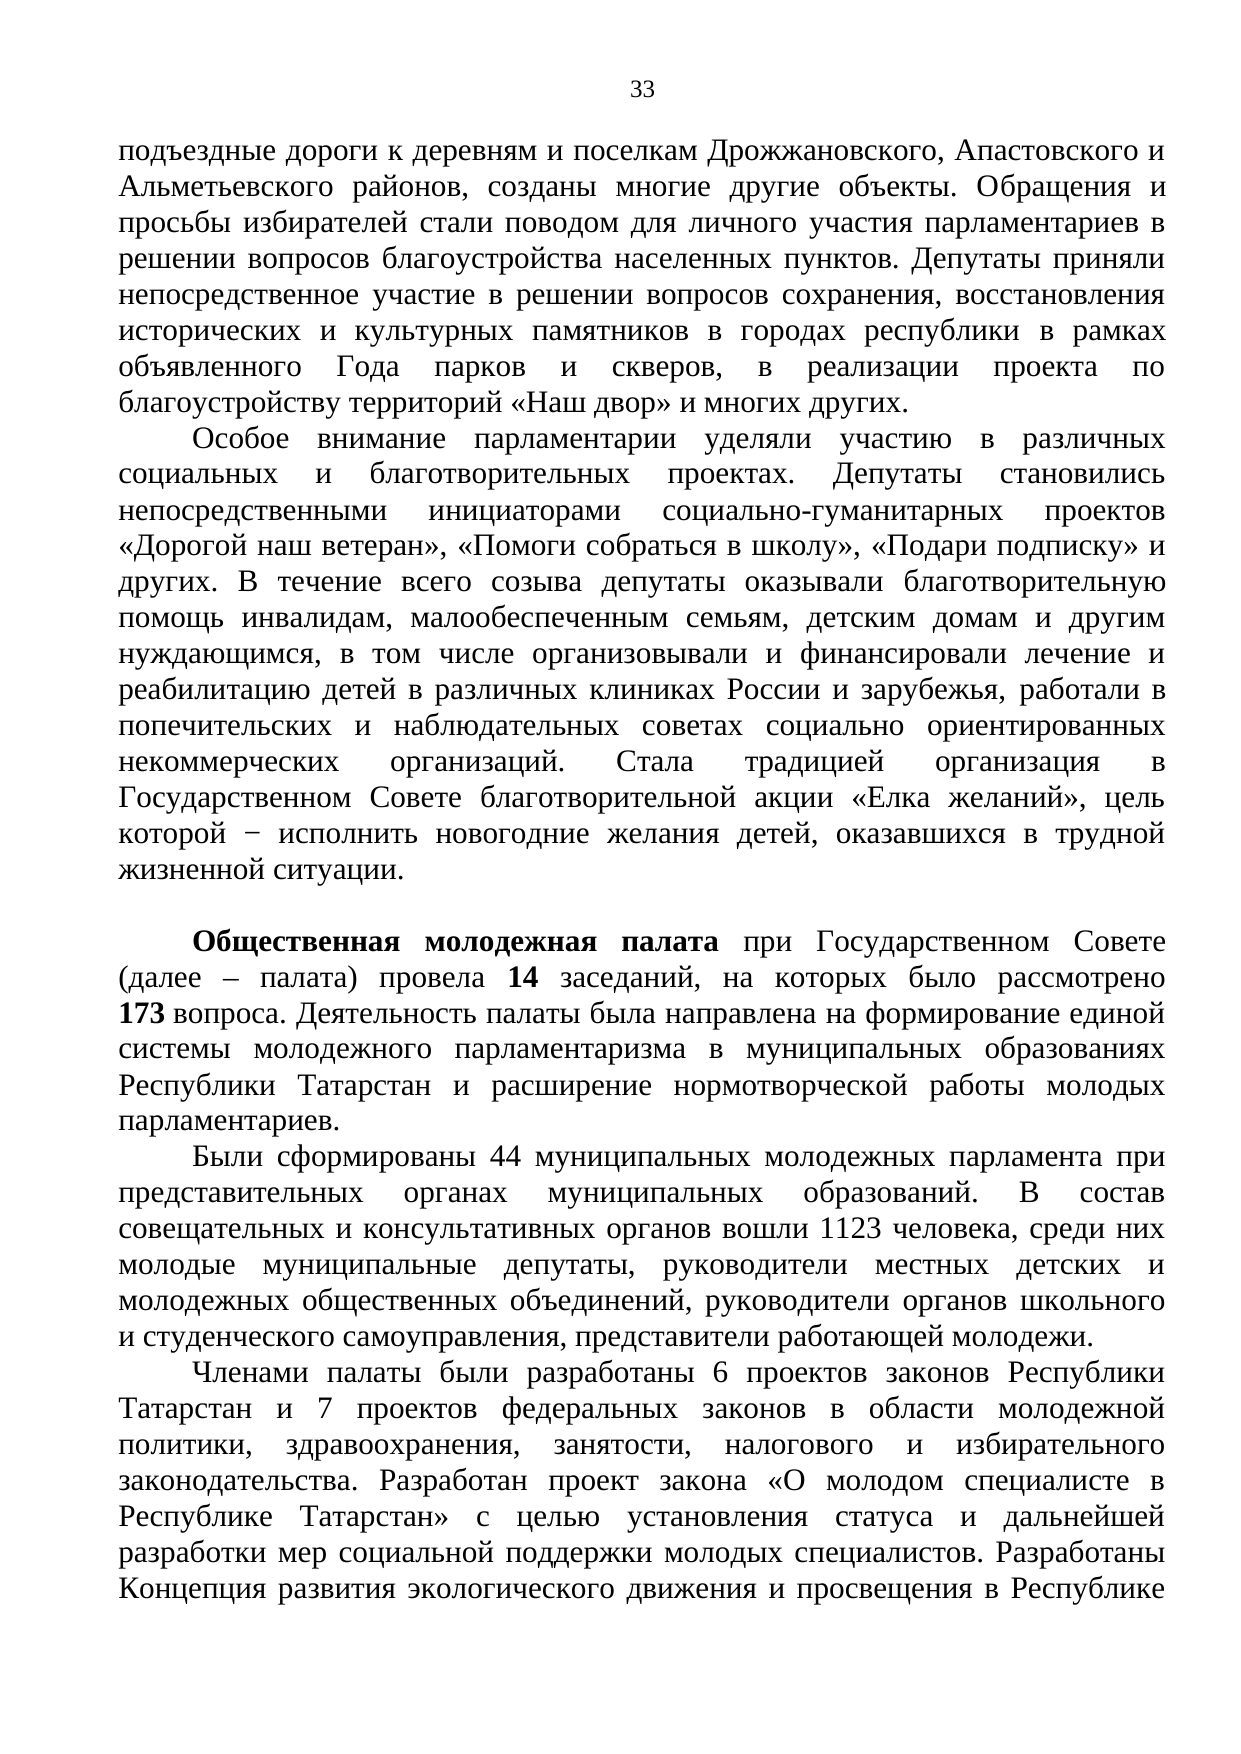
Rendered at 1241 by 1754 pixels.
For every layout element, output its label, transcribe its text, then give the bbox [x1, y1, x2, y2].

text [118, 1353, 1166, 1605]
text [118, 131, 1166, 419]
text Общественная молодежная палата при Государственном Совете (далее – палата) провела 14 заседаний, на которых было рассмотрено 173 вопроса. Деятельность палаты была направлена на формирование единой системы молодежного парламентаризма в муниципальных образованиях Республики Татарстан и расширение нормотворческой работы молодых парламентариев. [118, 922, 1166, 1138]
text Были сформированы 44 муниципальных молодежных парламента при представительных органах муниципальных образований. В состав совещательных и консультативных органов вошли 1123 человека, среди них молодые муниципальные депутаты, руководители местных детских и молодежных общественных объединений, руководители органов школьного и студенческого самоуправления, представители работающей молодежи. [118, 1138, 1166, 1353]
text Особое внимание парламентарии уделяли участию в различных социальных и благотворительных проектах. Депутаты становились непосредственными инициаторами социально-гуманитарных проектов «Дорогой наш ветеран», «Помоги собраться в школу», «Подари подписку» и других. В течение всего созыва депутаты оказывали благотворительную помощь инвалидам, малообеспеченным семьям, детским домам и другим нуждающимся, в том числе организовывали и финансировали лечение и реабилитацию детей в различных клиниках России и зарубежья, работали в попечительских и наблюдательных советах социально ориентированных некоммерческих организаций. Стала традицией организация в Государственном Совете благотворительной акции «Елка желаний», цель которой − исполнить новогодние желания детей, оказавшихся в трудной жизненной ситуации. [118, 419, 1166, 886]
